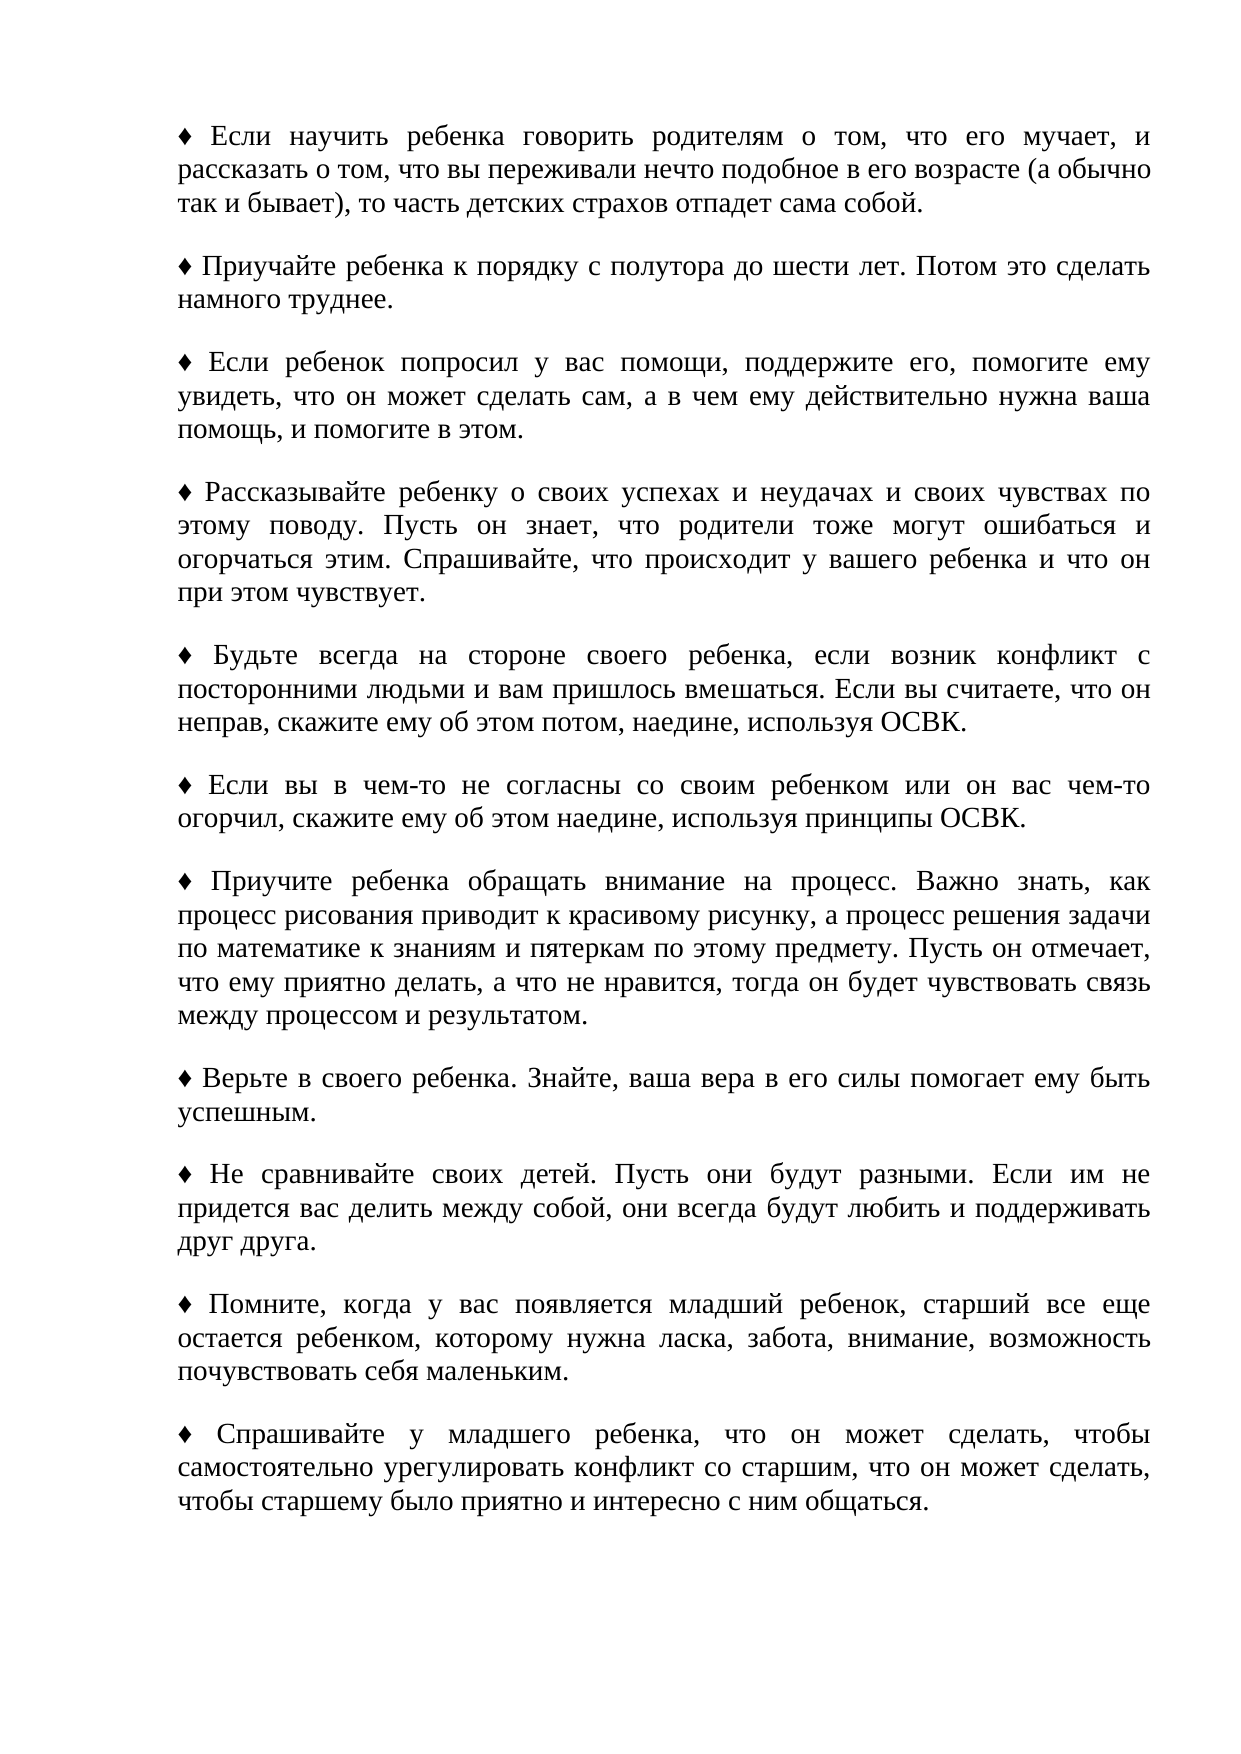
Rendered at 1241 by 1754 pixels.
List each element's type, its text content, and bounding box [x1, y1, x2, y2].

text ♦ Приучите ребенка обращать внимание на процесс. Важно знать, как процесс рисования приводит к красивому рисунку, а процесс решения задачи по математике к знаниям и пятеркам по этому предмету. Пусть он отмечает, что ему приятно делать, а что не нравится, тогда он будет чувствовать связь между процессом и результатом. [177, 863, 1152, 1031]
text ♦ Помните, когда у вас появляется младший ребенок, старший все еще остается ребенком, которому нужна ласка, забота, внимание, возможность почувствовать себя маленьким. [177, 1286, 1152, 1387]
text ♦ Будьте всегда на стороне своего ребенка, если возник конфликт с посторонними людьми и вам пришлось вмешаться. Если вы считаете, что он неправ, скажите ему об этом потом, наедине, используя ОСВК. [177, 637, 1152, 738]
text ♦ Если ребенок попросил у вас помощи, поддержите его, помогите ему увидеть, что он может сделать сам, а в чем ему действительно нужна ваша помощь, и помогите в этом. [177, 344, 1152, 445]
text ♦ Если научить ребенка говорить родителям о том, что его мучает, и рассказать о том, что вы переживали нечто подобное в его возрасте (а обычно так и бывает), то часть детских страхов отпадет сама собой. [177, 118, 1152, 219]
text ♦ Рассказывайте ребенку о своих успехах и неудачах и своих чувствах по этому поводу. Пусть он знает, что родители тоже могут ошибаться и огорчаться этим. Спрашивайте, что происходит у вашего ребенка и что он при этом чувствует. [177, 474, 1152, 608]
text ♦ Верьте в своего ребенка. Знайте, ваша вера в его силы помогает ему быть успешным. [177, 1060, 1152, 1127]
text ♦ Приучайте ребенка к порядку с полутора до шести лет. Потом это сделать намного труднее. [177, 248, 1152, 315]
text ♦ Не сравнивайте своих детей. Пусть они будут разными. Если им не придется вас делить между собой, они всегда будут любить и поддерживать друг друга. [177, 1156, 1152, 1257]
text ♦ Если вы в чем-то не согласны со своим ребенком или он вас чем-то огорчил, скажите ему об этом наедине, используя принципы ОСВК. [177, 767, 1152, 834]
text ♦ Спрашивайте у младшего ребенка, что он может сделать, чтобы самостоятельно урегулировать конфликт со старшим, что он может сделать, чтобы старшему было приятно и интересно с ним общаться. [177, 1416, 1152, 1517]
